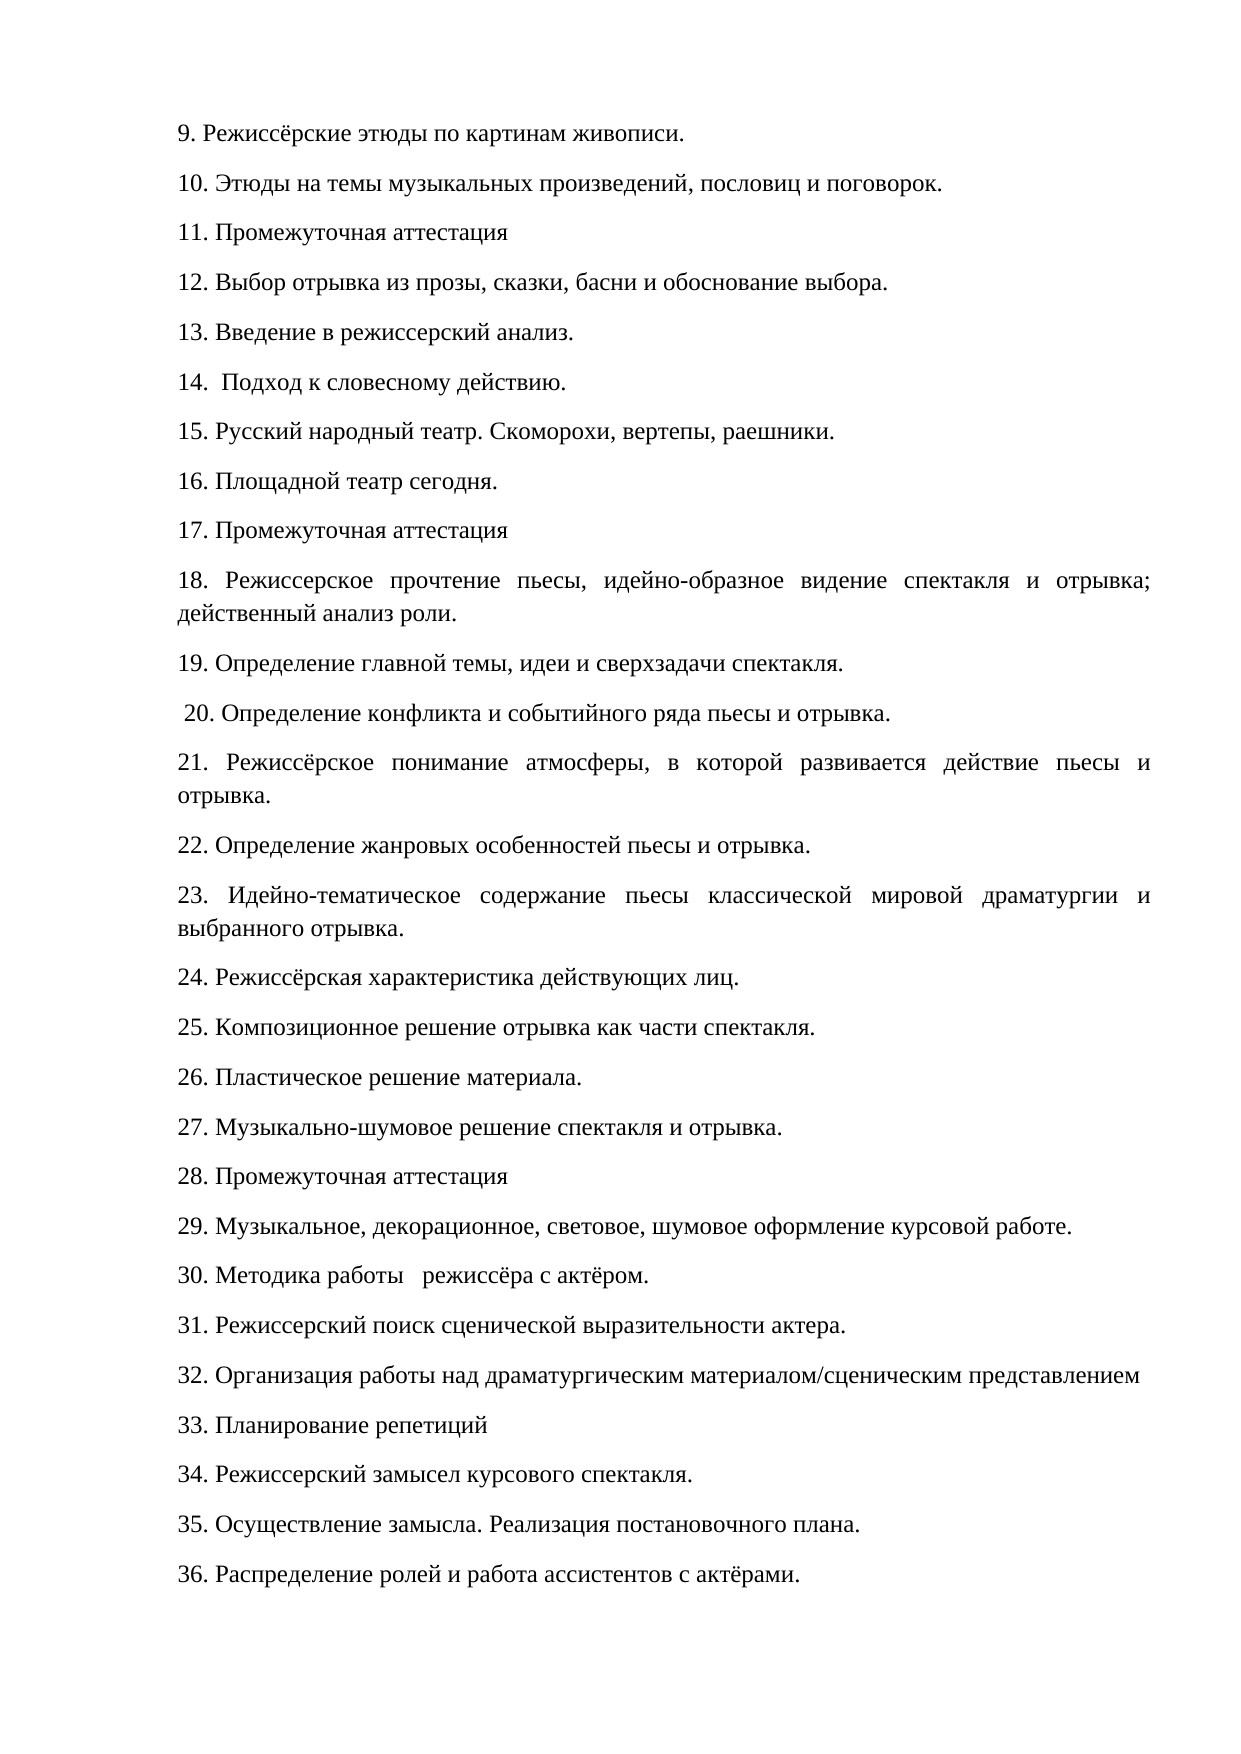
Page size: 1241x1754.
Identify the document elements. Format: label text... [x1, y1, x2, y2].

text 21. Режиссёрское понимание атмосферы, в которой развивается действие пьесы и отрывка. [177, 747, 1152, 809]
text 31. Режиссерский поиск сценической выразительности актера. [177, 1310, 1152, 1339]
text 12. Выбор отрывка из прозы, сказки, басни и обоснование выбора. [177, 267, 1152, 296]
text 36. Распределение ролей и работа ассистентов с актёрами. [177, 1559, 1152, 1587]
text 18. Режиссерское прочтение пьесы, идейно-образное видение спектакля и отрывка; действенный анализ роли. [177, 565, 1152, 627]
text 35. Осуществление замысла. Реализация постановочного плана. [177, 1509, 1152, 1538]
text 17. Промежуточная аттестация [177, 516, 1152, 544]
text 23. Идейно-тематическое содержание пьесы классической мировой драматургии и выбранного отрывка. [177, 880, 1152, 942]
text 32. Организация работы над драматургическим материалом/сценическим представлением [177, 1360, 1152, 1389]
text 34. Режиссерский замысел курсового спектакля. [177, 1459, 1152, 1488]
text 30. Методика работы режиссёра с актёром. [177, 1261, 1152, 1289]
text 20. Определение конфликта и событийного ряда пьесы и отрывка. [177, 698, 1152, 726]
text 14. Подход к словесному действию. [177, 367, 1152, 395]
text 13. Введение в режиссерский анализ. [177, 317, 1152, 346]
text 27. Музыкально-шумовое решение спектакля и отрывка. [177, 1112, 1152, 1140]
text 24. Режиссёрская характеристика действующих лиц. [177, 962, 1152, 991]
text 29. Музыкальное, декорационное, световое, шумовое оформление курсовой работе. [177, 1211, 1152, 1240]
text 25. Композиционное решение отрывка как части спектакля. [177, 1012, 1152, 1041]
text 33. Планирование репетиций [177, 1410, 1152, 1438]
text 19. Определение главной темы, идеи и сверхзадачи спектакля. [177, 648, 1152, 677]
text 15. Русский народный театр. Скоморохи, вертепы, раешники. [177, 416, 1152, 445]
text 26. Пластическое решение материала. [177, 1062, 1152, 1091]
text 22. Определение жанровых особенностей пьесы и отрывка. [177, 830, 1152, 859]
text 28. Промежуточная аттестация [177, 1161, 1152, 1190]
text 11. Промежуточная аттестация [177, 217, 1152, 246]
text 9. Режиссёрские этюды по картинам живописи. [177, 118, 1152, 147]
text 16. Площадной театр сегодня. [177, 466, 1152, 495]
text 10. Этюды на темы музыкальных произведений, пословиц и поговорок. [177, 168, 1152, 197]
